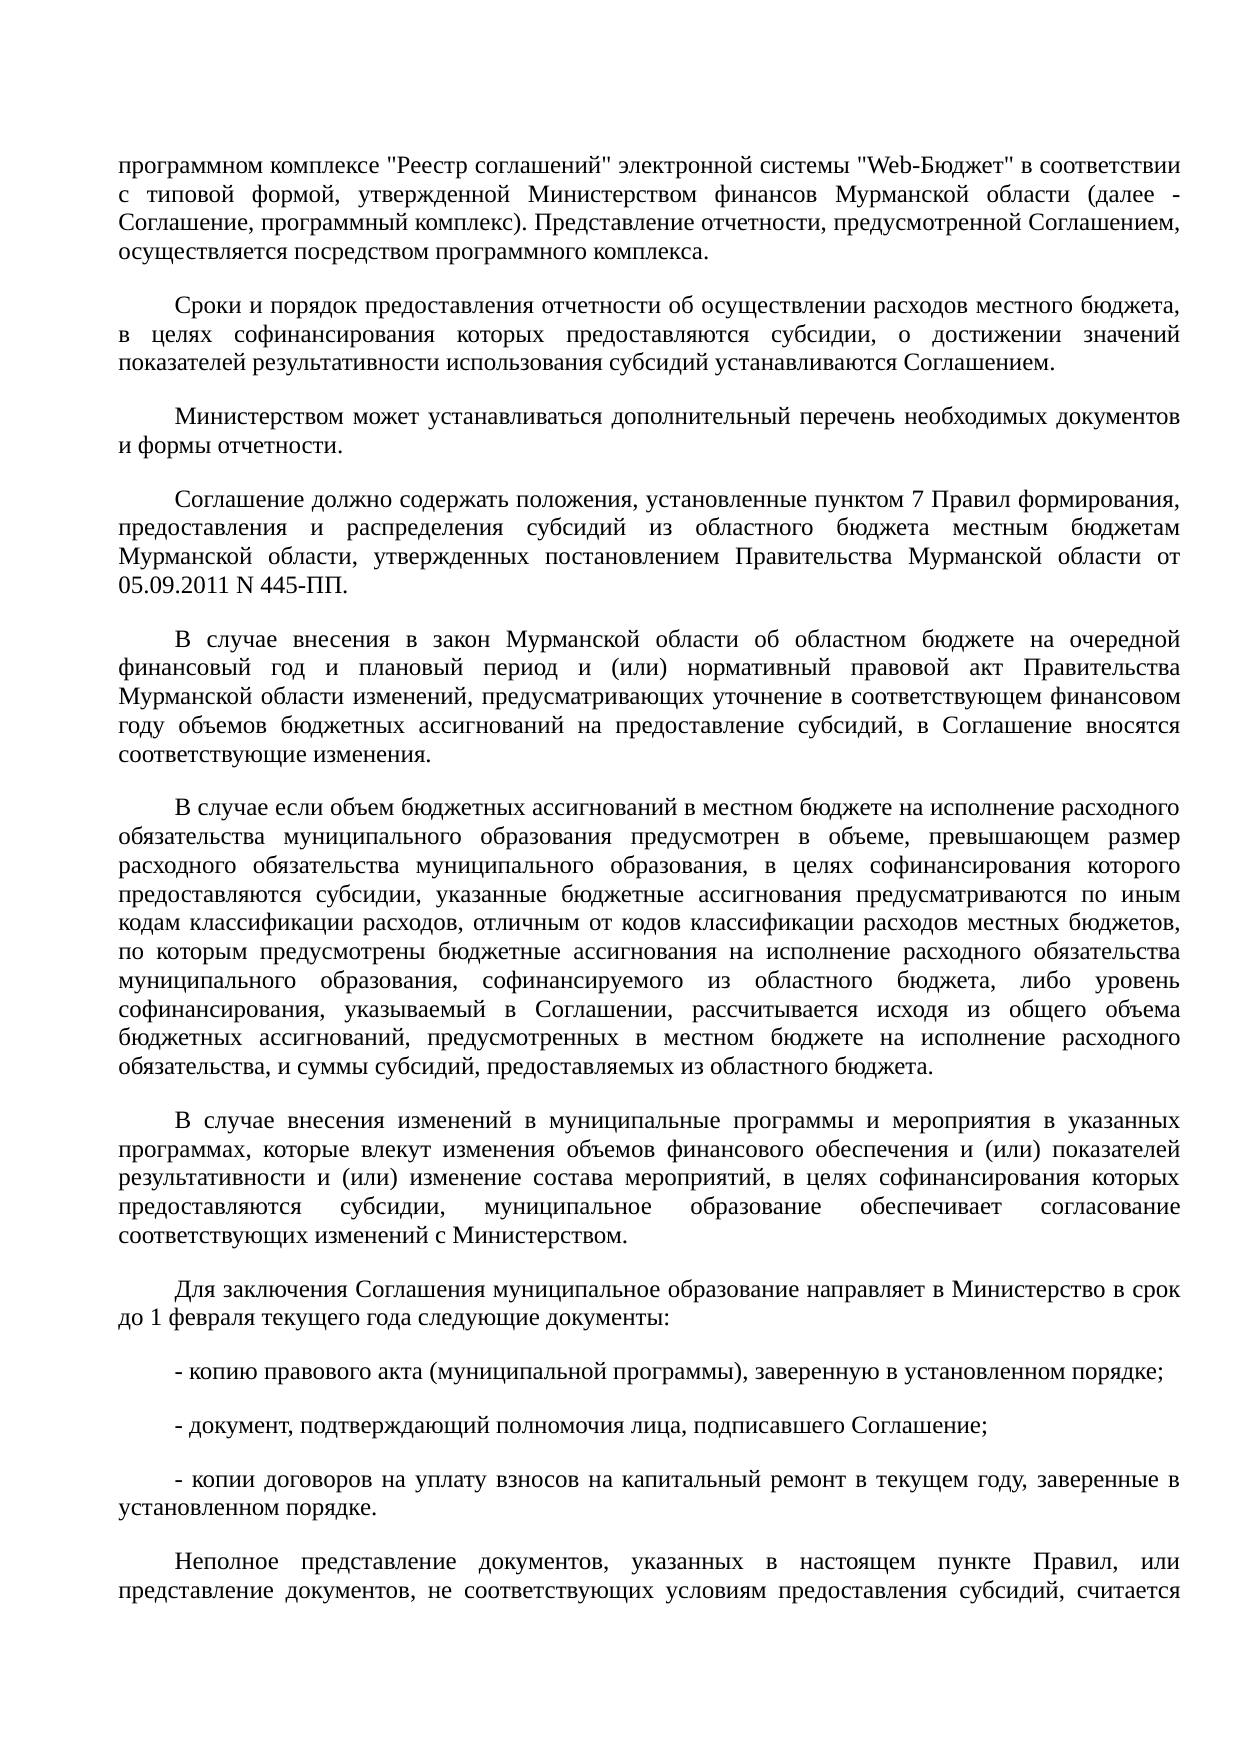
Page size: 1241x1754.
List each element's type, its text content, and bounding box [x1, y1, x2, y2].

text - документ, подтверждающий полномочия лица, подписавшего Соглашение; [118, 1410, 1181, 1439]
text Соглашение должно содержать положения, установленные пунктом 7 Правил формирования, предоставления и распределения субсидий из областного бюджета местным бюджетам Мурманской области, утвержденных постановлением Правительства Мурманской области от 05.09.2011 N 445-ПП. [118, 484, 1181, 599]
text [118, 1546, 1181, 1604]
text В случае внесения изменений в муниципальные программы и мероприятия в указанных программах, которые влекут изменения объемов финансового обеспечения и (или) показателей результативности и (или) изменение состава мероприятий, в целях софинансирования которых предоставляются субсидии, муниципальное образование обеспечивает согласование соответствующих изменений с Министерством. [118, 1105, 1181, 1249]
text - копию правового акта (муниципальной программы), заверенную в установленном порядке; [118, 1356, 1181, 1385]
text Для заключения Соглашения муниципальное образование направляет в Министерство в срок до 1 февраля текущего года следующие документы: [118, 1274, 1181, 1331]
text Министерством может устанавливаться дополнительный перечень необходимых документов и формы отчетности. [118, 401, 1181, 459]
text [118, 150, 1181, 265]
text В случае если объем бюджетных ассигнований в местном бюджете на исполнение расходного обязательства муниципального образования предусмотрен в объеме, превышающем размер расходного обязательства муниципального образования, в целях софинансирования которого предоставляются субсидии, указанные бюджетные ассигнования предусматриваются по иным кодам классификации расходов, отличным от кодов классификации расходов местных бюджетов, по которым предусмотрены бюджетные ассигнования на исполнение расходного обязательства муниципального образования, софинансируемого из областного бюджета, либо уровень софинансирования, указываемый в Соглашении, рассчитывается исходя из общего объема бюджетных ассигнований, предусмотренных в местном бюджете на исполнение расходного обязательства, и суммы субсидий, предоставляемых из областного бюджета. [118, 792, 1181, 1080]
text Сроки и порядок предоставления отчетности об осуществлении расходов местного бюджета, в целях софинансирования которых предоставляются субсидии, о достижении значений показателей результативности использования субсидий устанавливаются Соглашением. [118, 290, 1181, 376]
text В случае внесения в закон Мурманской области об областном бюджете на очередной финансовый год и плановый период и (или) нормативный правовой акт Правительства Мурманской области изменений, предусматривающих уточнение в соответствующем финансовом году объемов бюджетных ассигнований на предоставление субсидий, в Соглашение вносятся соответствующие изменения. [118, 624, 1181, 767]
text - копии договоров на уплату взносов на капитальный ремонт в текущем году, заверенные в установленном порядке. [118, 1464, 1181, 1521]
